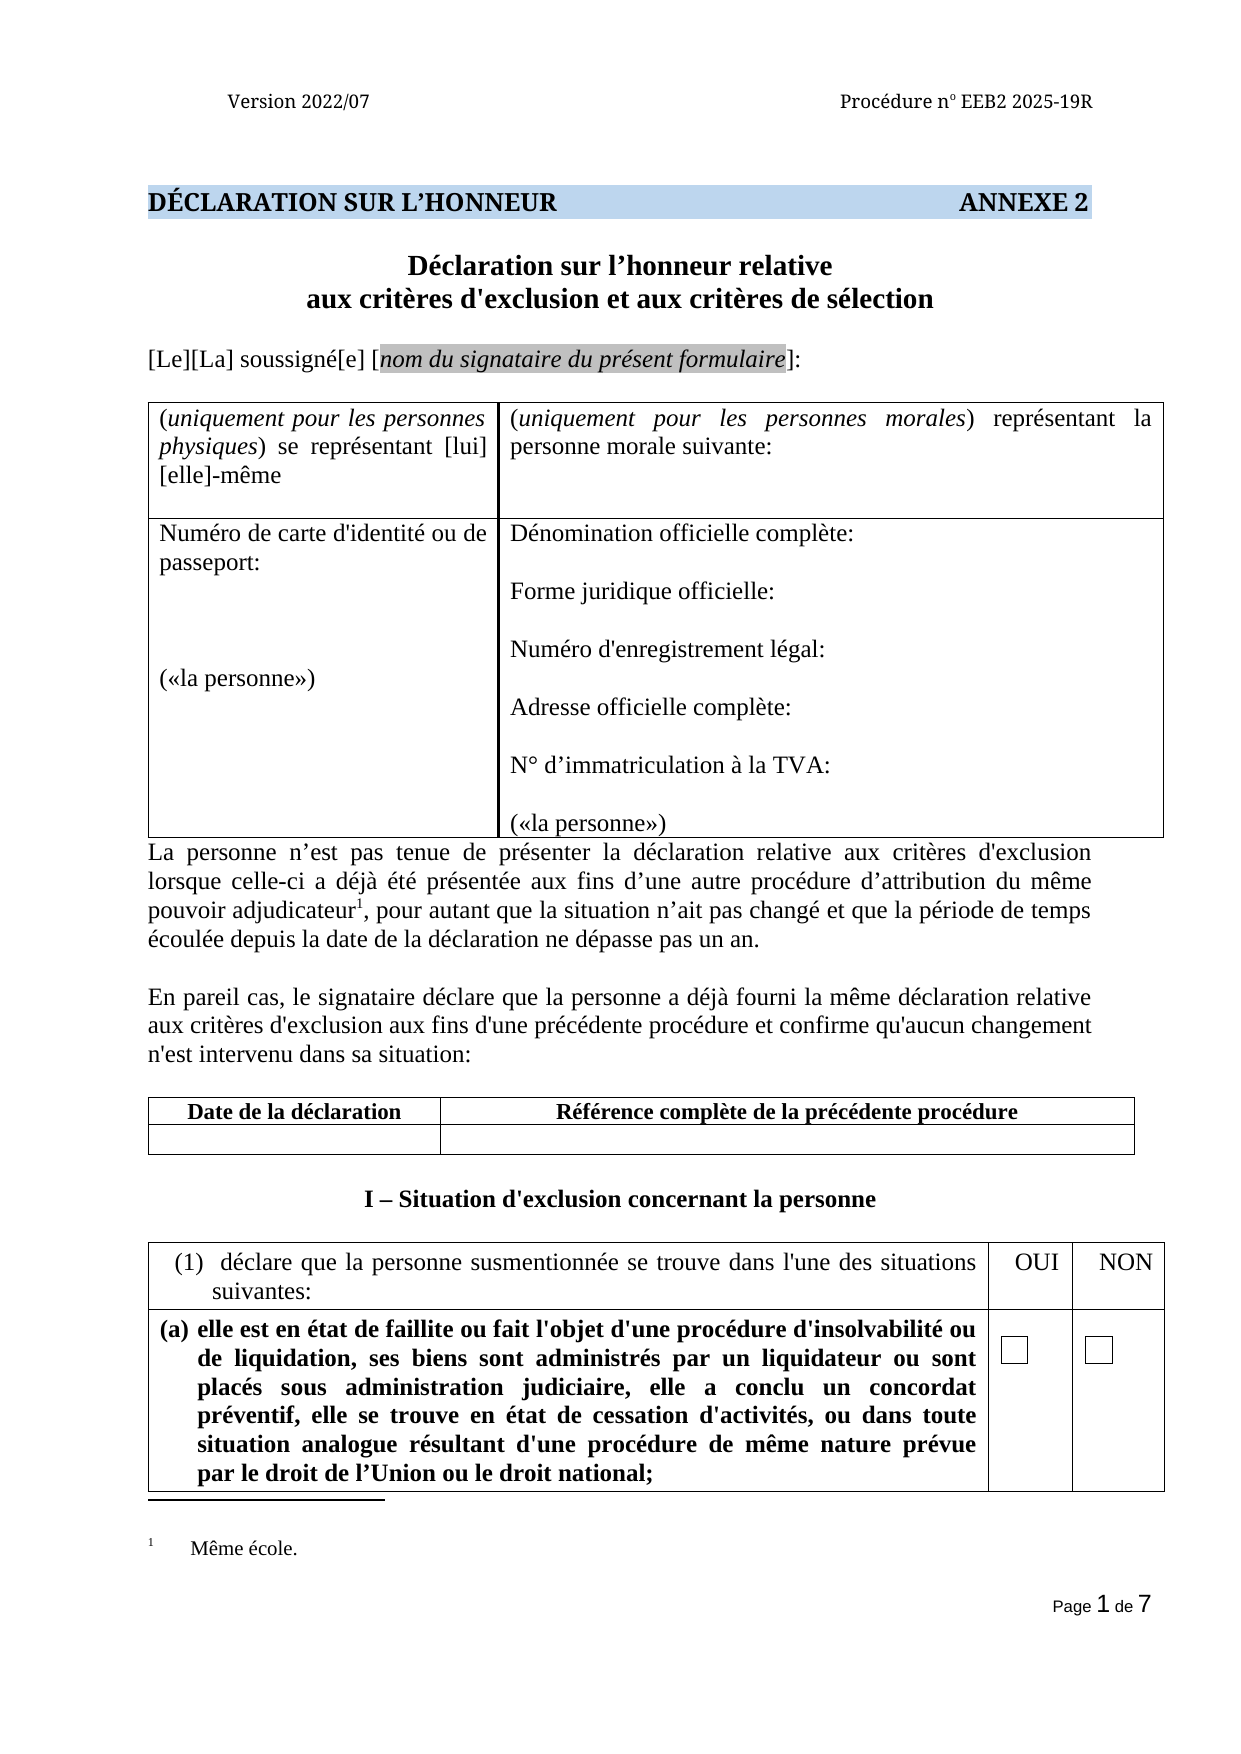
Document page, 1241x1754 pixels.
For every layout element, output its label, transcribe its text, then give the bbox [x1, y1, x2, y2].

table_header déclare que la personne susmentionnée se trouve dans l'une des situations suivantes: [149, 1243, 988, 1309]
table_header Date de la déclaration [149, 1098, 440, 1124]
table_cell Dénomination officielle complète: Forme juridique officielle: Numéro d'enregistrement légal: Adresse officielle complète: N° d’immatriculation à la TVA: («la personne») [500, 519, 1163, 837]
text En pareil cas, le signataire déclare que la personne a déjà fourni la même déclaration relative aux critères d'exclusion aux fins d'une précédente procédure et confirme qu'aucun changement n'est intervenu dans sa situation: [148, 982, 1092, 1068]
table_header (uniquement pour les personnes morales) représentant la personne morale suivante: [500, 403, 1163, 518]
table_cell [989, 1310, 1072, 1491]
text I – Situation d'exclusion concernant la personne [148, 1184, 1092, 1213]
table_cell [149, 1125, 440, 1154]
table_header Référence complète de la précédente procédure [441, 1098, 1134, 1124]
text La personne n’est pas tenue de présenter la déclaration relative aux critères d'exclusion lorsque celle-ci a déjà été présentée aux fins d’une autre procédure d’attribution du même pouvoir adjudicateur, pour autant que la situation n’ait pas changé et que la période de temps écoulée depuis la date de la déclaration ne dépasse pas un an. [148, 838, 1092, 952]
table_header (uniquement pour les personnes physiques) se représentant [lui][elle]-même [149, 403, 497, 518]
subtitle DÉCLARATION SUR L’HONNEUR ANNEXE 2 [148, 185, 1092, 219]
text Déclaration sur l’honneur relative aux critères d'exclusion et aux critères de sélection [148, 248, 1092, 315]
table_header OUI [989, 1243, 1072, 1309]
table_cell [1073, 1310, 1164, 1491]
table_cell elle est en état de faillite ou fait l'objet d'une procédure d'insolvabilité ou de liquidation, ses biens sont administrés par un liquidateur ou sont placés sous administration judiciaire, elle a conclu un concordat préventif, elle se trouve en état de cessation d'activités, ou dans toute situation analogue résultant d'une procédure de même nature prévue par le droit de l’Union ou le droit national; [149, 1310, 988, 1491]
table_cell Numéro de carte d'identité ou de passeport: («la personne») [149, 519, 497, 837]
table_cell [441, 1125, 1134, 1154]
text [Le][La] soussigné[e] [nom du signataire du présent formulaire]: [786, 344, 1092, 373]
text [Le][La] soussigné[e] [nom du signataire du présent formulaire]: [148, 344, 380, 373]
table_header NON [1073, 1243, 1164, 1309]
